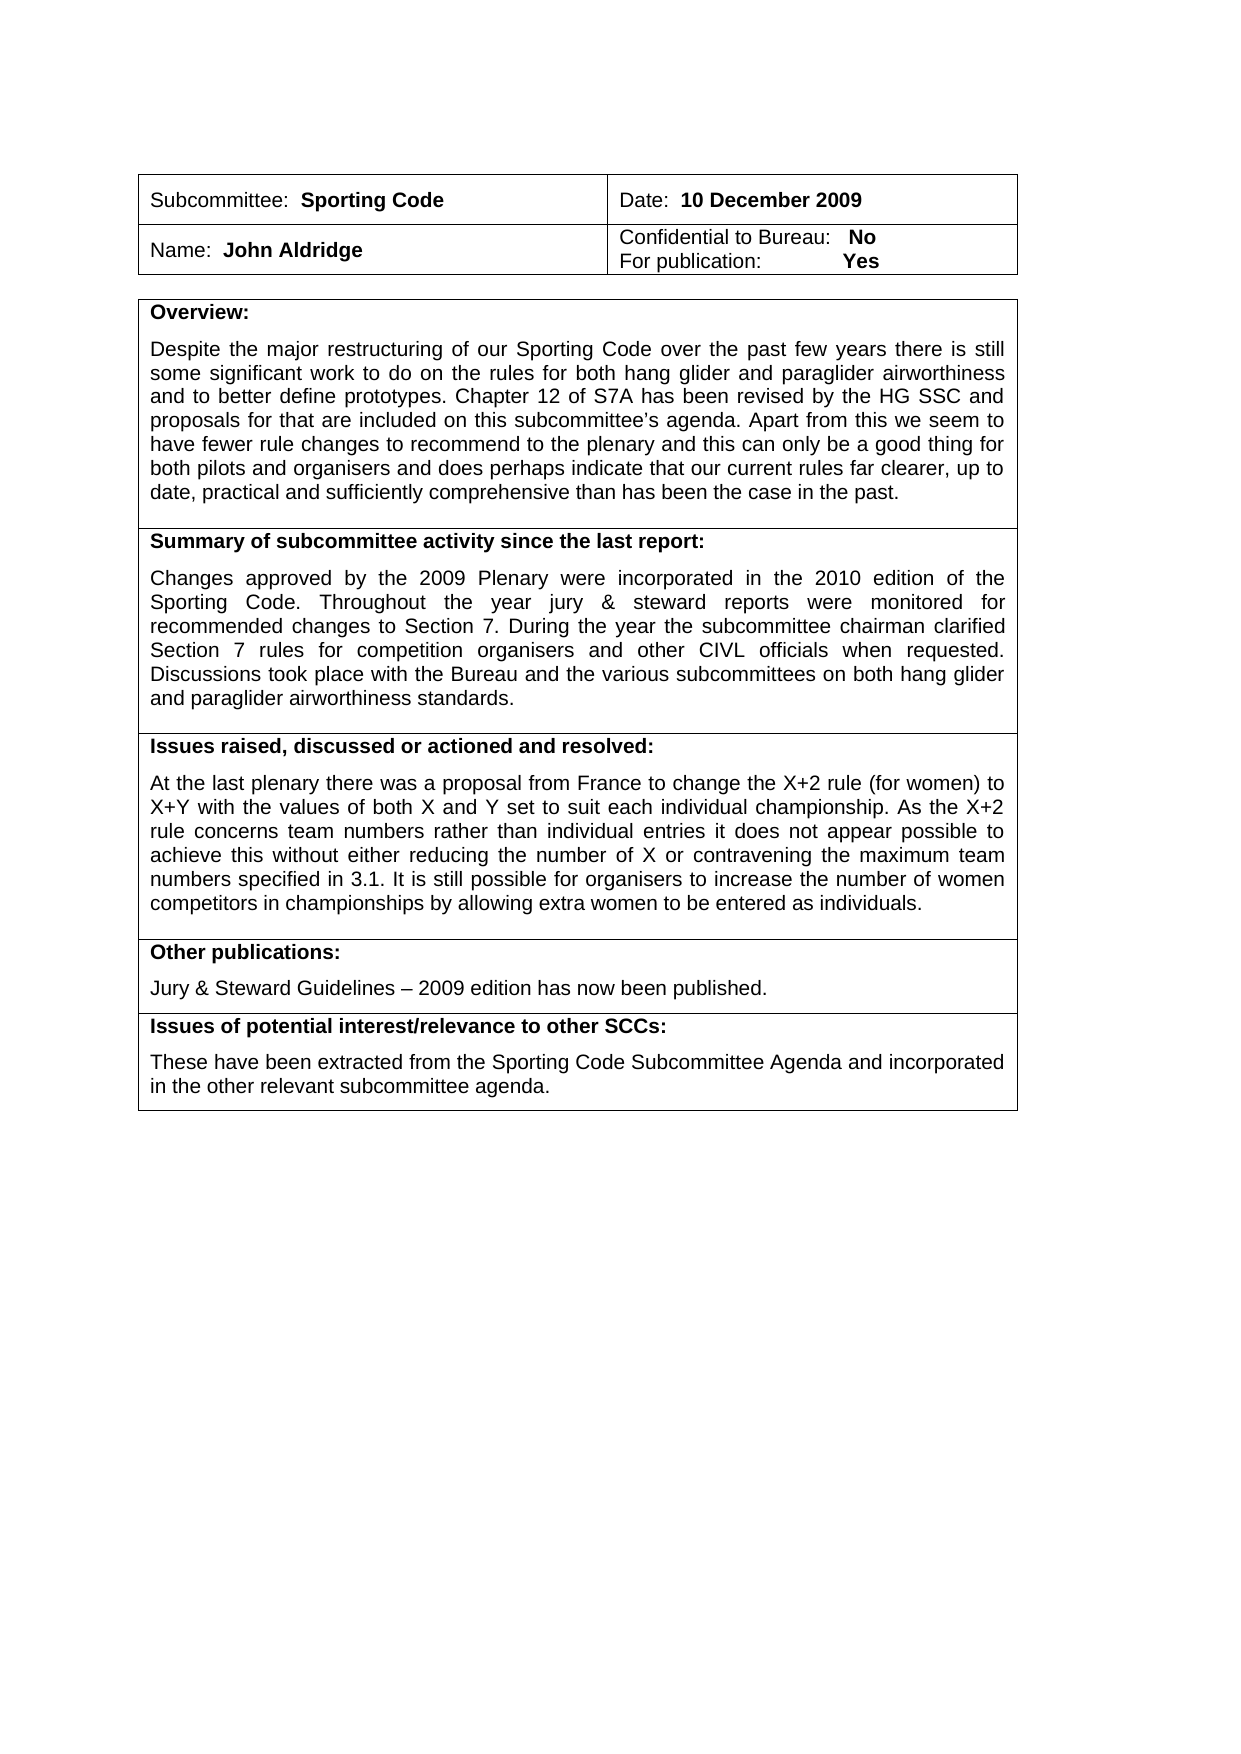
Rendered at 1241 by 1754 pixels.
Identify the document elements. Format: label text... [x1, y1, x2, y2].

table_cell Issues of potential interest/relevance to other SCCs: These have been extracted from the Sporting Code Subcommittee Agenda and incorporated in the other relevant subcommittee agenda. [139, 1014, 1017, 1110]
table_header Date: 10 December 2009 [608, 175, 1017, 224]
table_header Overview: Despite the major restructuring of our Sporting Code over the past few years there is still some significant work to do on the rules for both hang glider and paraglider airworthiness and to better define prototypes. Chapter 12 of S7A has been revised by the HG SSC and proposals for that are included on this subcommittee’s agenda. Apart from this we seem to have fewer rule changes to recommend to the plenary and this can only be a good thing for both pilots and organisers and does perhaps indicate that our current rules far clearer, up to date, practical and sufficiently comprehensive than has been the case in the past. [139, 300, 1017, 528]
table_cell Issues raised, discussed or actioned and resolved: At the last plenary there was a proposal from France to change the X+2 rule (for women) to X+Y with the values of both X and Y set to suit each individual championship. As the X+2 rule concerns team numbers rather than individual entries it does not appear possible to achieve this without either reducing the number of X or contravening the maximum team numbers specified in 3.1. It is still possible for organisers to increase the number of women competitors in championships by allowing extra women to be entered as individuals. [139, 734, 1017, 938]
table_header Subcommittee: Sporting Code [139, 175, 607, 224]
table_cell Summary of subcommittee activity since the last report: Changes approved by the 2009 Plenary were incorporated in the 2010 edition of the Sporting Code. Throughout the year jury & steward reports were monitored for recommended changes to Section 7. During the year the subcommittee chairman clarified Section 7 rules for competition organisers and other CIVL officials when requested. Discussions took place with the Bureau and the various subcommittees on both hang glider and paraglider airworthiness standards. [139, 529, 1017, 733]
table_cell Other publications: Jury & Steward Guidelines – 2009 edition has now been published. [139, 940, 1017, 1012]
table_cell Name: John Aldridge [139, 225, 607, 274]
table_cell Confidential to Bureau: No For publication: Yes [608, 225, 1017, 274]
